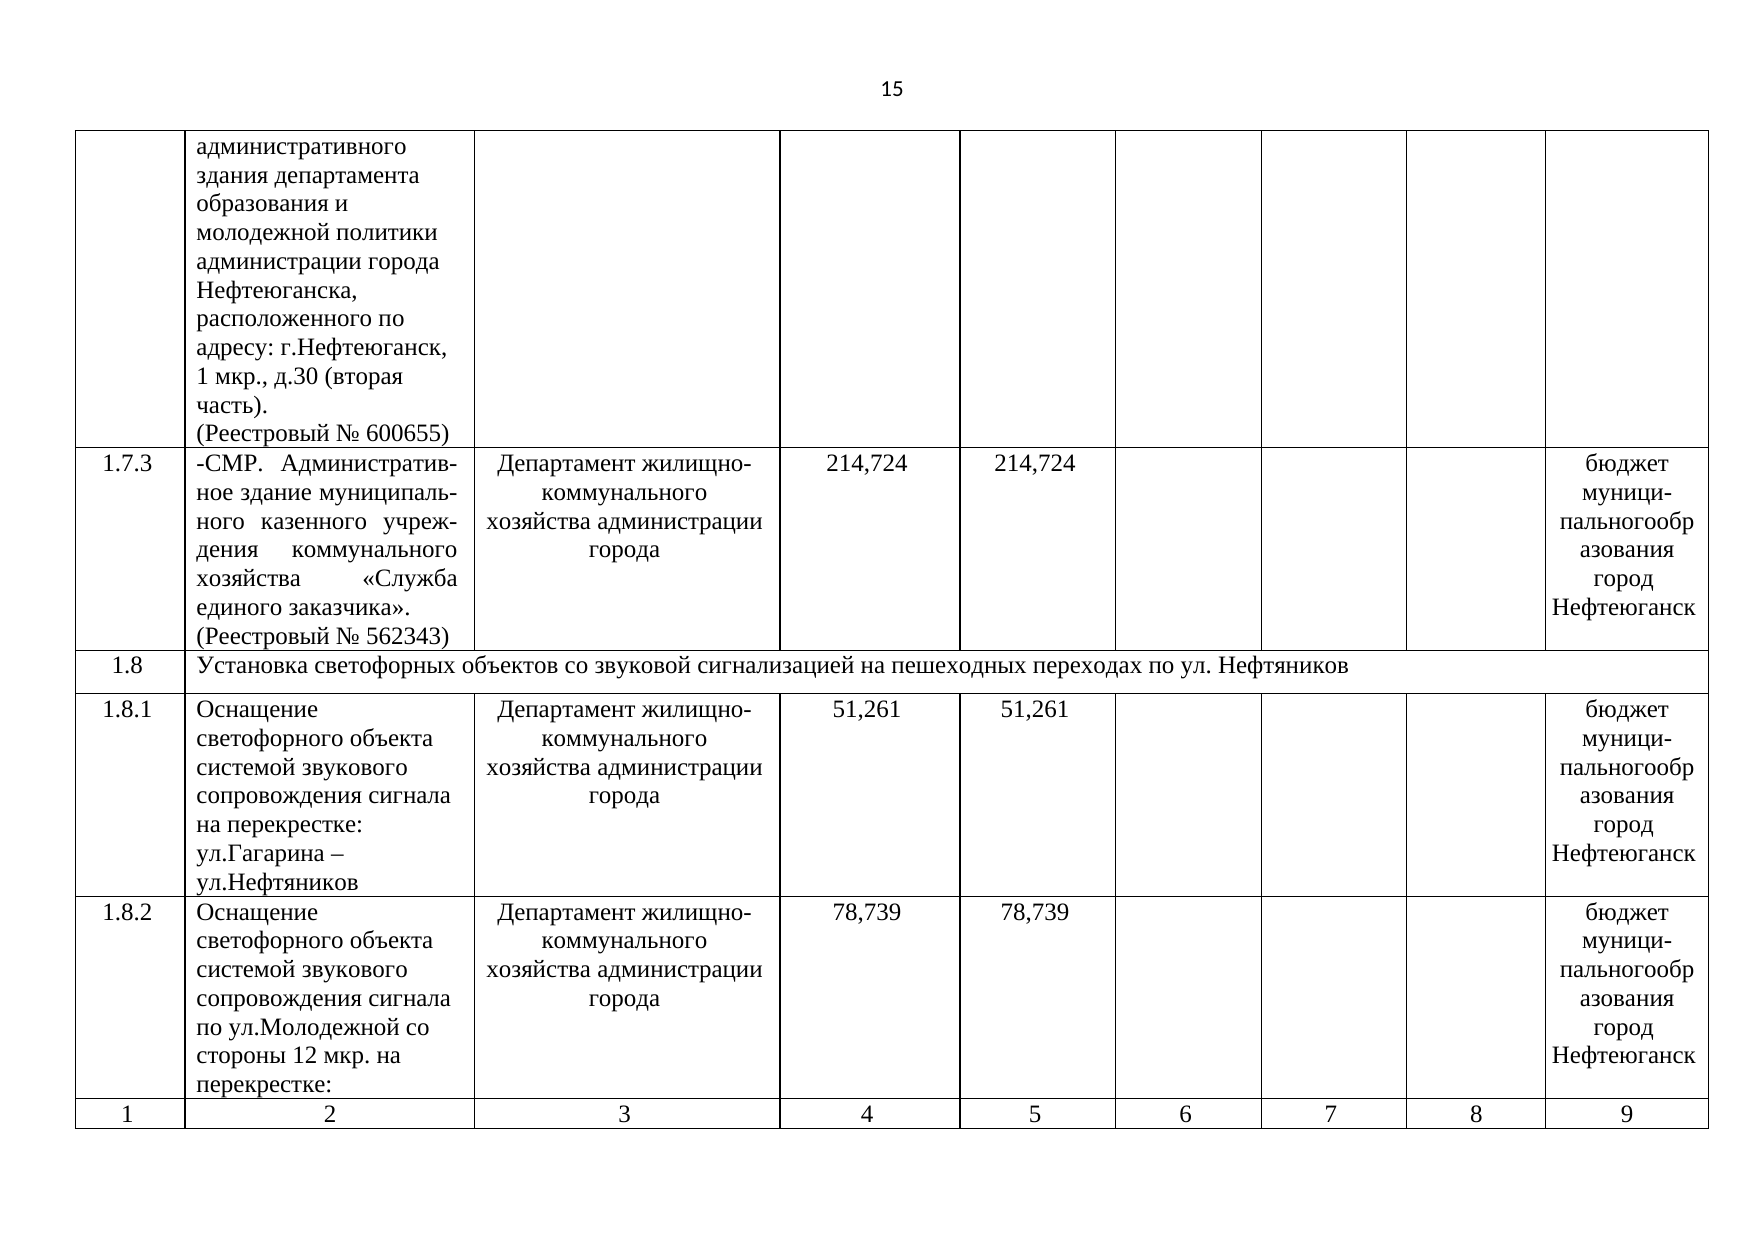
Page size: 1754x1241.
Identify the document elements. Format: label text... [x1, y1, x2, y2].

table_cell 51,261 [781, 694, 959, 896]
table_cell [1407, 448, 1545, 649]
table_cell 9 [1546, 1099, 1708, 1128]
table_cell Департамент жилищно-коммунального хозяйства администрации города [475, 694, 779, 896]
table_cell 1.8.1 [76, 694, 184, 896]
table_cell 1.8.2 [76, 897, 184, 1098]
table_cell 214,724 [961, 448, 1115, 649]
table_cell [1262, 694, 1406, 896]
table_cell административного здания департамента образования и молодежной политики администрации города Нефтеюганска, расположенного по адресу: г.Нефтеюганск, 1 мкр., д.30 (вторая часть). (Реестровый № 600655) [186, 131, 474, 447]
table_cell [1116, 897, 1261, 1098]
table_cell 78,739 [961, 897, 1115, 1098]
table_cell 78,739 [781, 897, 959, 1098]
table_cell 1 [76, 1099, 184, 1128]
table_cell [1262, 131, 1406, 447]
table_cell [1407, 694, 1545, 896]
table_cell 7 [1262, 1099, 1406, 1128]
table_cell Установка светофорных объектов со звуковой сигнализацией на пешеходных переходах по ул. Нефтяников [186, 651, 1708, 693]
table_cell 8 [1407, 1099, 1545, 1128]
table_cell 6 [1116, 1099, 1261, 1128]
table_cell Департамент жилищно-коммунального хозяйства администрации города [475, 448, 779, 649]
table_cell 1.8 [76, 651, 184, 693]
table_cell 4 [781, 1099, 959, 1128]
table_cell Оснащение светофорного объекта системой звукового сопровождения сигнала по ул.Молодежной со стороны 12 мкр. на перекрестке: [186, 897, 474, 1098]
table_cell [475, 131, 779, 447]
table_cell [76, 131, 184, 447]
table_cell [475, 897, 779, 1098]
table_cell [781, 131, 959, 447]
table_cell 3 [475, 1099, 779, 1128]
table_cell [1262, 448, 1406, 649]
table_cell [1407, 131, 1545, 447]
table_cell бюджет муници-пальногообразования город Нефтеюганск [1546, 694, 1708, 896]
table_cell [1116, 448, 1261, 649]
table_cell [1546, 131, 1708, 447]
table_cell 1.7.3 [76, 448, 184, 649]
table_cell 214,724 [781, 448, 959, 649]
table_cell [961, 131, 1115, 447]
table_cell [1116, 694, 1261, 896]
table_cell бюджет муници-пальногообразования город Нефтеюганск [1546, 448, 1708, 649]
table_cell [1116, 131, 1261, 447]
table_cell -СМР. Административ-ное здание муниципаль-ного казенного учреж-дения коммунального хозяйства «Служба единого заказчика». (Реестровый № 562343) [186, 448, 474, 649]
table_cell 51,261 [961, 694, 1115, 896]
table_cell [1262, 897, 1406, 1098]
table_cell бюджет муници-пальногообразования город Нефтеюганск [1546, 897, 1708, 1098]
table_cell Оснащение светофорного объекта системой звукового сопровождения сигнала на перекрестке: ул.Гагарина – ул.Нефтяников [186, 694, 474, 896]
table_cell 5 [961, 1099, 1115, 1128]
table_cell [1407, 897, 1545, 1098]
table_cell 2 [186, 1099, 474, 1128]
